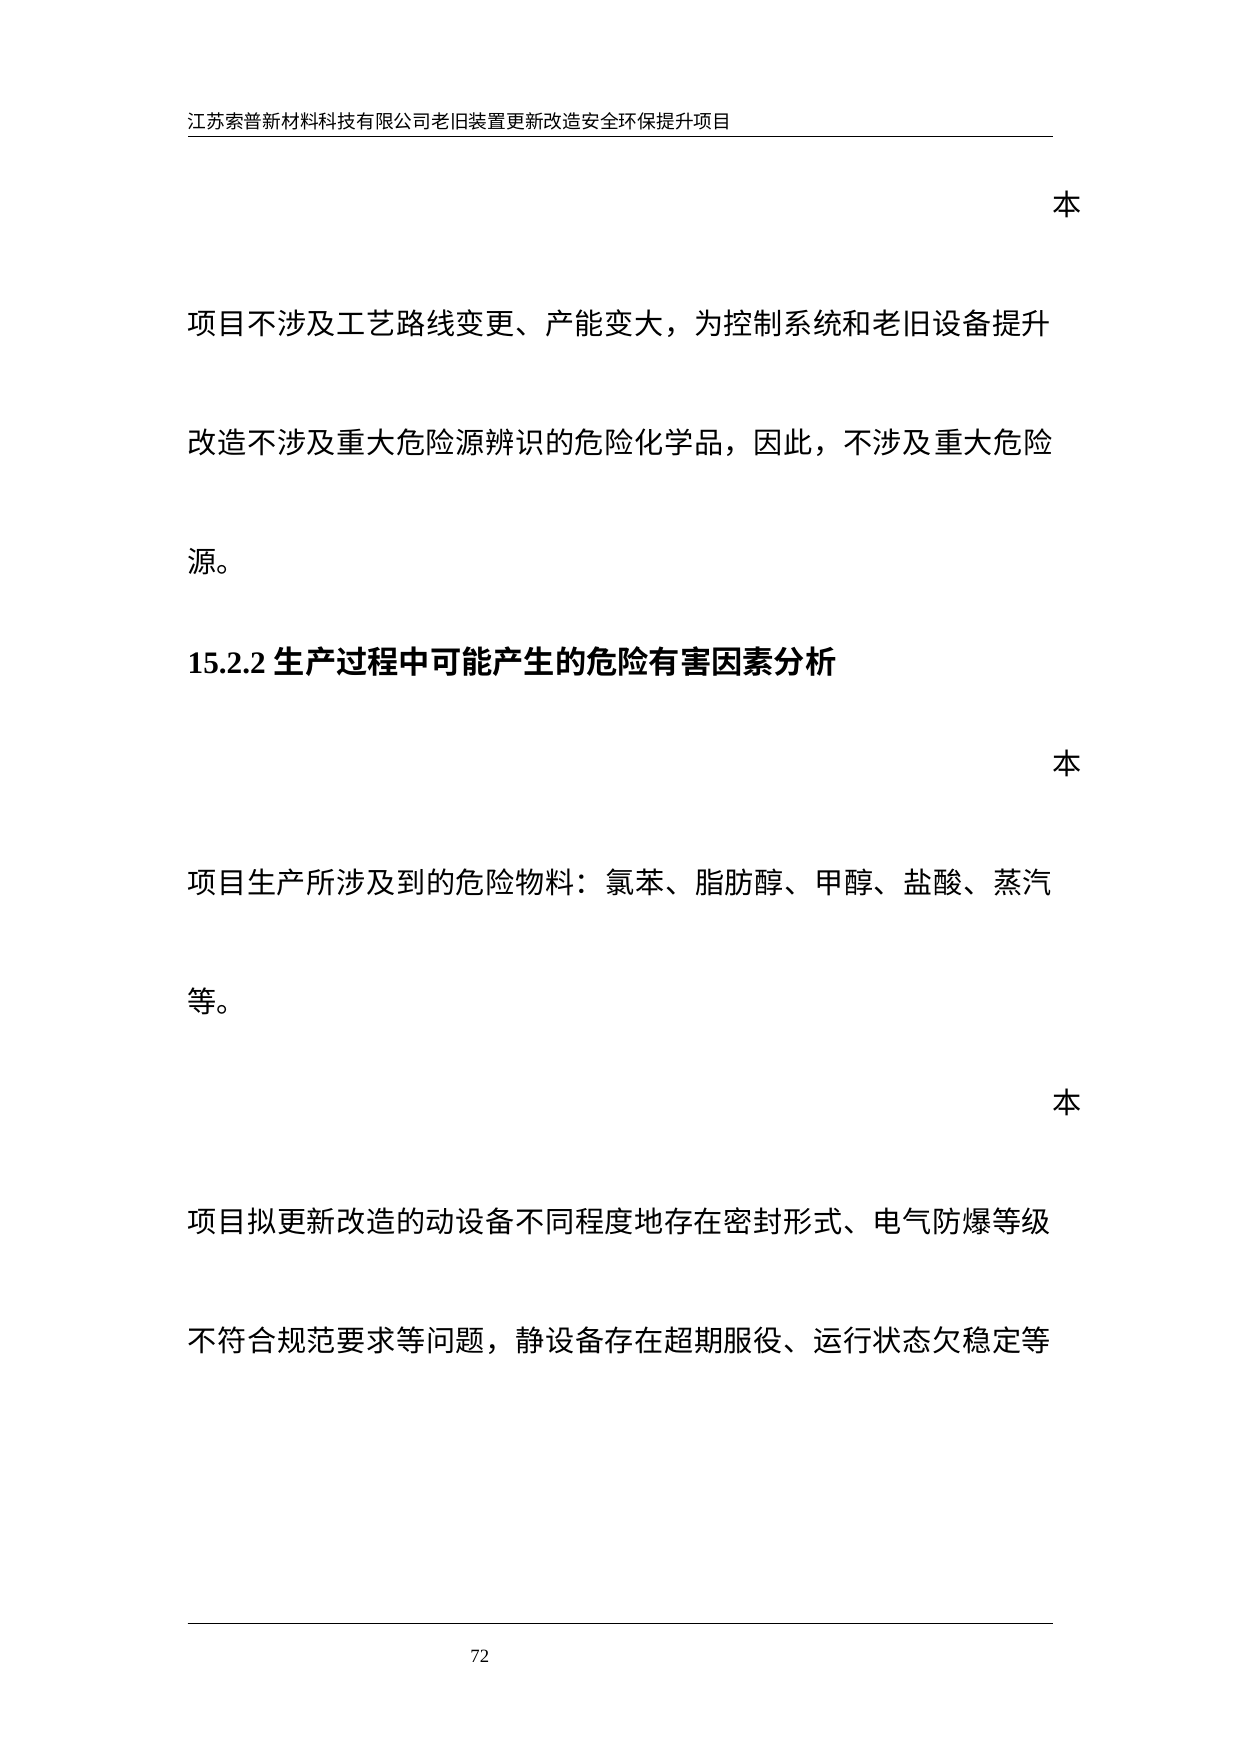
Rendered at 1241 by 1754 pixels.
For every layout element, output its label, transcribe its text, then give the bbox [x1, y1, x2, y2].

text 本项目生产所涉及到的危险物料：氯苯、脂肪醇、甲醇、盐酸、蒸汽等。 [187, 722, 1053, 1040]
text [187, 1061, 1053, 1378]
subtitle 生产过程中可能产生的危险有害因素分析 [187, 620, 1053, 700]
text 本项目不涉及工艺路线变更、产能变大，为控制系统和老旧设备提升改造不涉及重大危险源辨识的危险化学品，因此，不涉及重大危险源。 [187, 163, 1053, 599]
